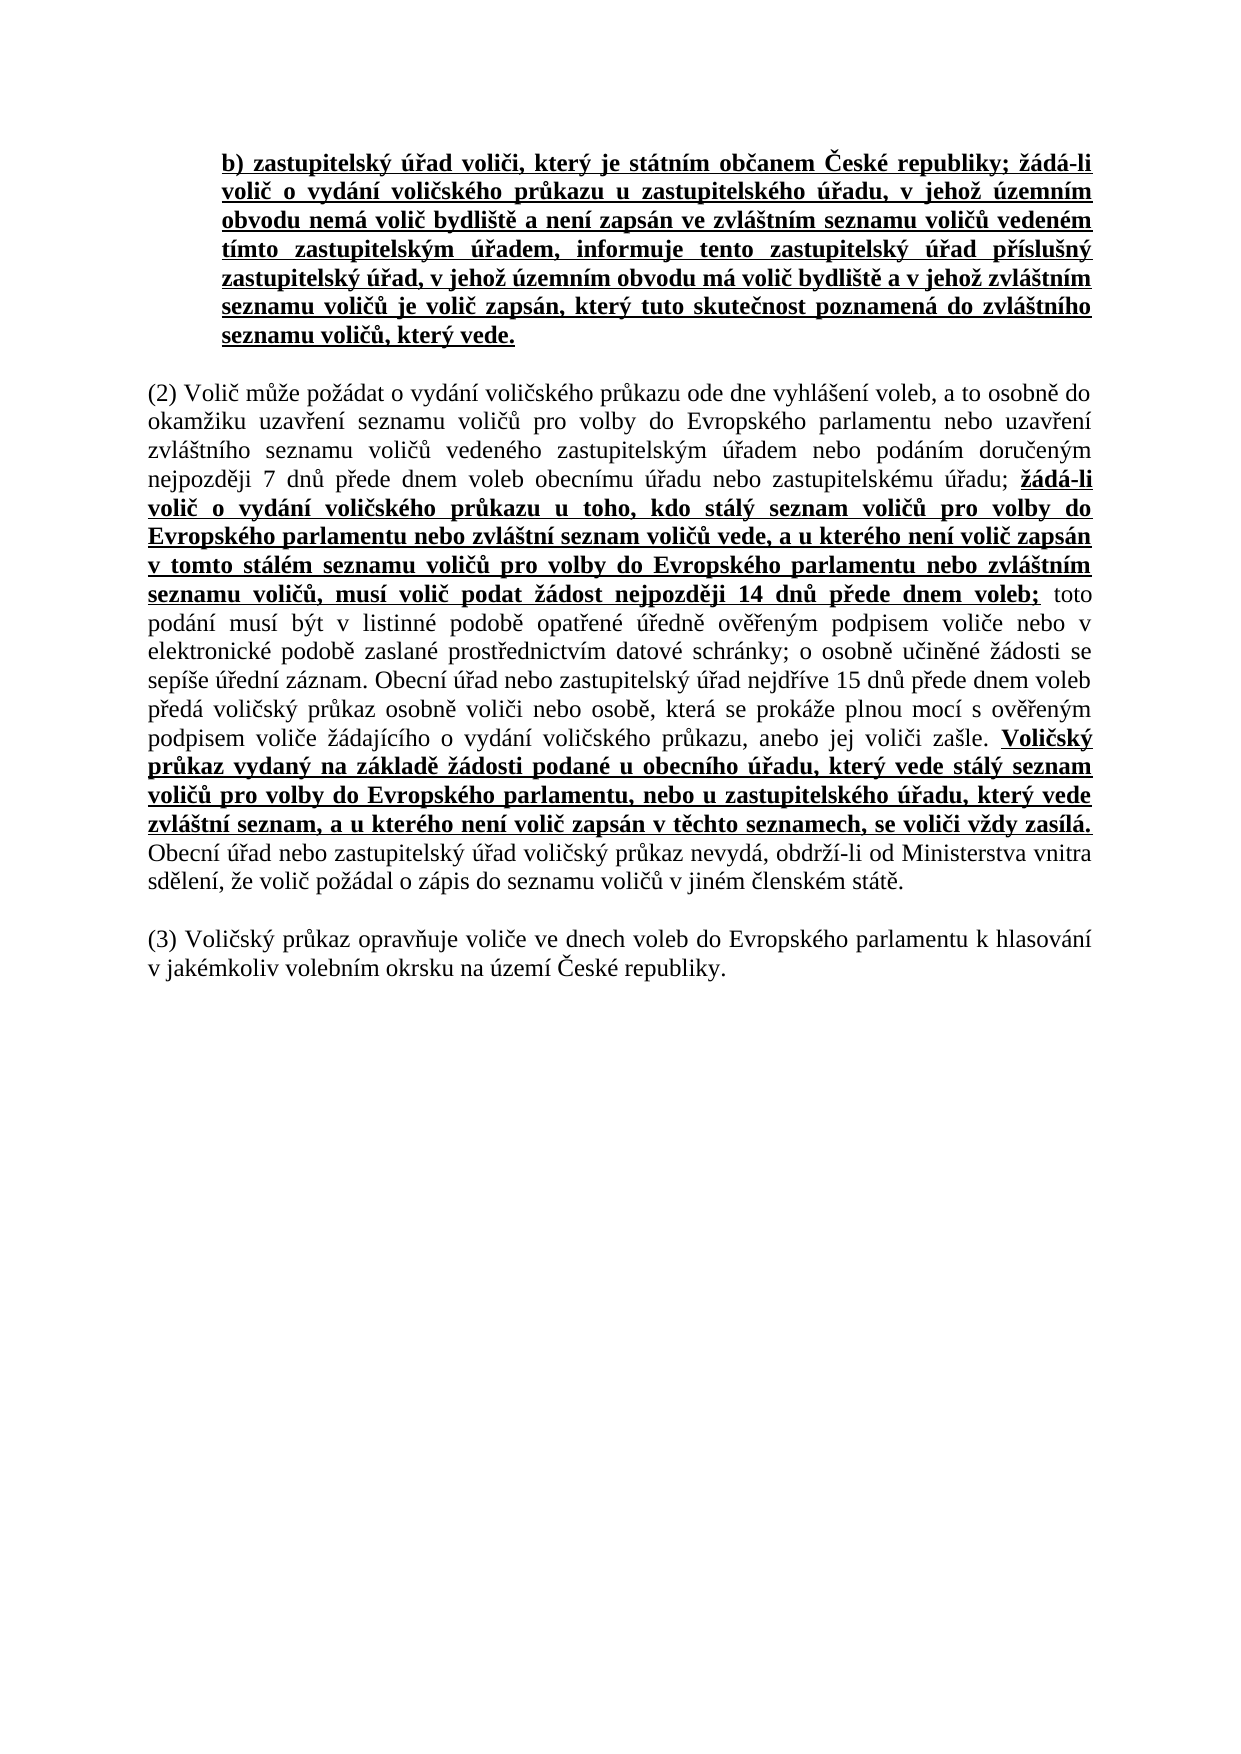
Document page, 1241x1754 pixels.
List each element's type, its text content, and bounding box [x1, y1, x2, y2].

text (2) Volič může požádat o vydání voličského průkazu ode dne vyhlášení voleb, a to osobně do okamžiku uzavření seznamu voličů pro volby do Evropského parlamentu nebo uzavření zvláštního seznamu voličů vedeného zastupitelským úřadem nebo podáním doručeným nejpozději 7 dnů přede dnem voleb obecnímu úřadu nebo zastupitelskému úřadu; žádá-li volič o vydání voličského průkazu u toho, kdo stálý seznam voličů pro volby do Evropského parlamentu nebo zvláštní seznam voličů vede, a u kterého není volič zapsán v tomto stálém seznamu voličů pro volby do Evropského parlamentu nebo zvláštním seznamu voličů, musí volič podat žádost nejpozději 14 dnů přede dnem voleb; toto podání musí být v listinné podobě opatřené úředně ověřeným podpisem voliče nebo v elektronické podobě zaslané prostřednictvím datové schránky; o osobně učiněné žádosti se sepíše úřední záznam. Obecní úřad nebo zastupitelský úřad nejdříve 15 dnů přede dnem voleb předá voličský průkaz osobně voliči nebo osobě, která se prokáže plnou mocí s ověřeným podpisem voliče žádajícího o vydání voličského průkazu, anebo jej voliči zašle. Voličský průkaz vydaný na základě žádosti podané u obecního úřadu, který vede stálý seznam voličů pro volby do Evropského parlamentu, nebo u zastupitelského úřadu, který vede zvláštní seznam, a u kterého není volič zapsán v těchto seznamech, se voliči vždy zasílá. Obecní úřad nebo zastupitelský úřad voličský průkaz nevydá, obdrží-li od Ministerstva vnitra sdělení, že volič požádal o zápis do seznamu voličů v jiném členském státě. [148, 378, 1093, 518]
text (2) Volič může požádat o vydání voličského průkazu ode dne vyhlášení voleb, a to osobně do okamžiku uzavření seznamu voličů pro volby do Evropského parlamentu nebo uzavření zvláštního seznamu voličů vedeného zastupitelským úřadem nebo podáním doručeným nejpozději 7 dnů přede dnem voleb obecnímu úřadu nebo zastupitelskému úřadu; žádá-li volič o vydání voličského průkazu u toho, kdo stálý seznam voličů pro volby do Evropského parlamentu nebo zvláštní seznam voličů vede, a u kterého není volič zapsán v tomto stálém seznamu voličů pro volby do Evropského parlamentu nebo zvláštním seznamu voličů, musí volič podat žádost nejpozději 14 dnů přede dnem voleb; toto podání musí být v listinné podobě opatřené úředně ověřeným podpisem voliče nebo v elektronické podobě zaslané prostřednictvím datové schránky; o osobně učiněné žádosti se sepíše úřední záznam. Obecní úřad nebo zastupitelský úřad nejdříve 15 dnů přede dnem voleb předá voličský průkaz osobně voliči nebo osobě, která se prokáže plnou mocí s ověřeným podpisem voliče žádajícího o vydání voličského průkazu, anebo jej voliči zašle. Voličský průkaz vydaný na základě žádosti podané u obecního úřadu, který vede stálý seznam voličů pro volby do Evropského parlamentu, nebo u zastupitelského úřadu, který vede zvláštní seznam, a u kterého není volič zapsán v těchto seznamech, se voliči vždy zasílá. Obecní úřad nebo zastupitelský úřad voličský průkaz nevydá, obdrží-li od Ministerstva vnitra sdělení, že volič požádal o zápis do seznamu voličů v jiném členském státě. [148, 519, 1093, 776]
text b) zastupitelský úřad voliči, který je státním občanem České republiky; žádá-li volič o vydání voličského průkazu u zastupitelského úřadu, v jehož územním obvodu nemá volič bydliště a není zapsán ve zvláštním seznamu voličů vedeném tímto zastupitelským úřadem, informuje tento zastupitelský úřad příslušný zastupitelský úřad, v jehož územním obvodu má volič bydliště a v jehož zvláštním seznamu voličů je volič zapsán, který tuto skutečnost poznamená do zvláštního seznamu voličů, který vede. [221, 260, 1093, 349]
text (3) Voličský průkaz opravňuje voliče ve dnech voleb do Evropského parlamentu k hlasování v jakémkoliv volebním okrsku na území České republiky. [148, 924, 1093, 981]
